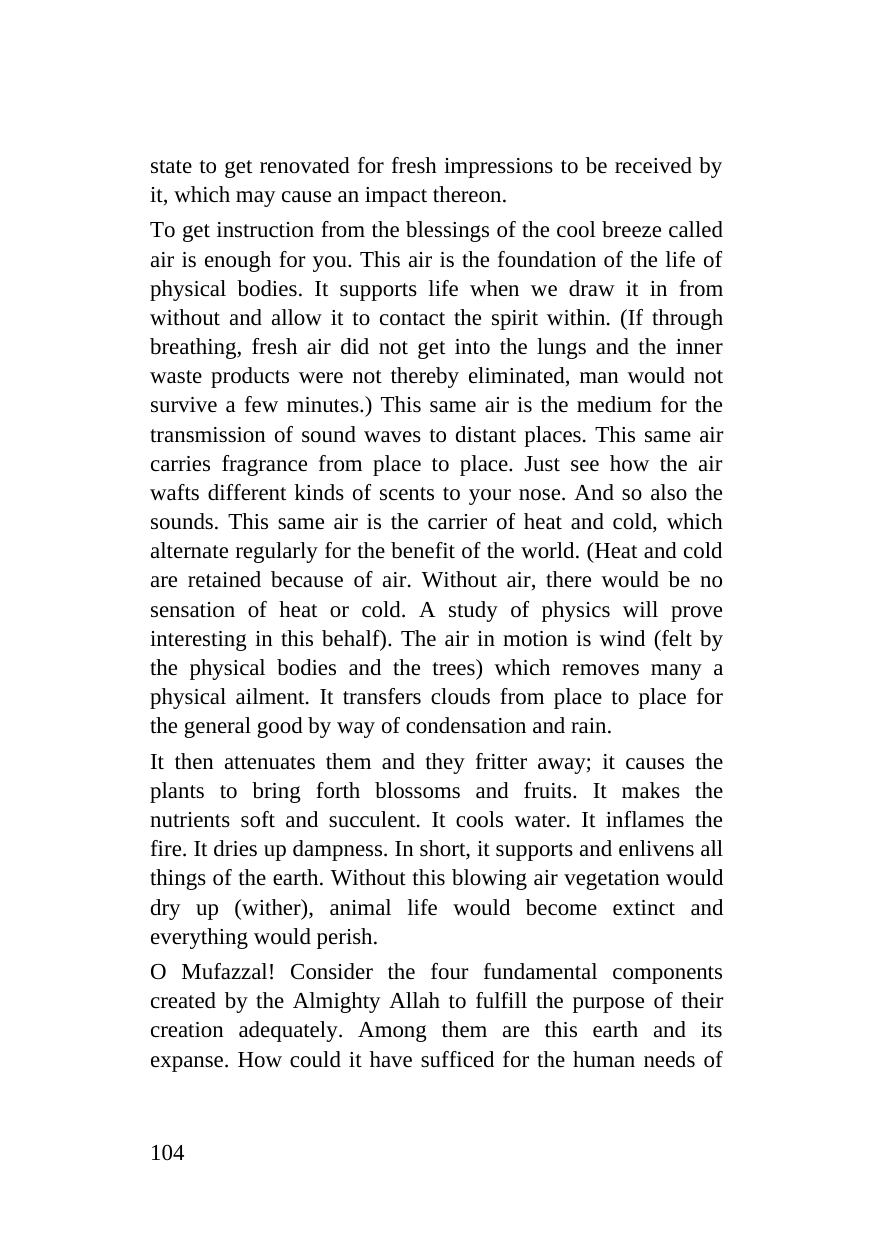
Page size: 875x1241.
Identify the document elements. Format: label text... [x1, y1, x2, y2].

text To get instruction from the blessings of the cool breeze called air is enough for you. This air is the foundation of the life of physical bodies. It supports life when we draw it in from without and allow it to contact the spirit within. (If through breathing, fresh air did not get into the lungs and the inner waste products were not thereby eliminated, man would not survive a few minutes.) This same air is the medium for the transmission of sound waves to distant places. This same air carries fragrance from place to place. Just see how the air wafts different kinds of scents to your nose. And so also the sounds. This same air is the carrier of heat and cold, which alternate regularly for the benefit of the world. (Heat and cold are retained because of air. Without air, there would be no sensation of heat or cold. A study of physics will prove interesting in this behalf). The air in motion is wind (felt by the physical bodies and the trees) which removes many a physical ailment. It transfers clouds from place to place for the general good by way of condensation and rain. [150, 214, 724, 739]
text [150, 956, 724, 1073]
text It then attenuates them and they fritter away; it causes the plants to bring forth blossoms and fruits. It makes the nutrients soft and succulent. It cools water. It inflames the fire. It dries up dampness. In short, it supports and enlivens all things of the earth. Without this blowing air vegetation would dry up (wither), animal life would become extinct and everything would perish. [150, 746, 724, 950]
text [150, 150, 724, 208]
